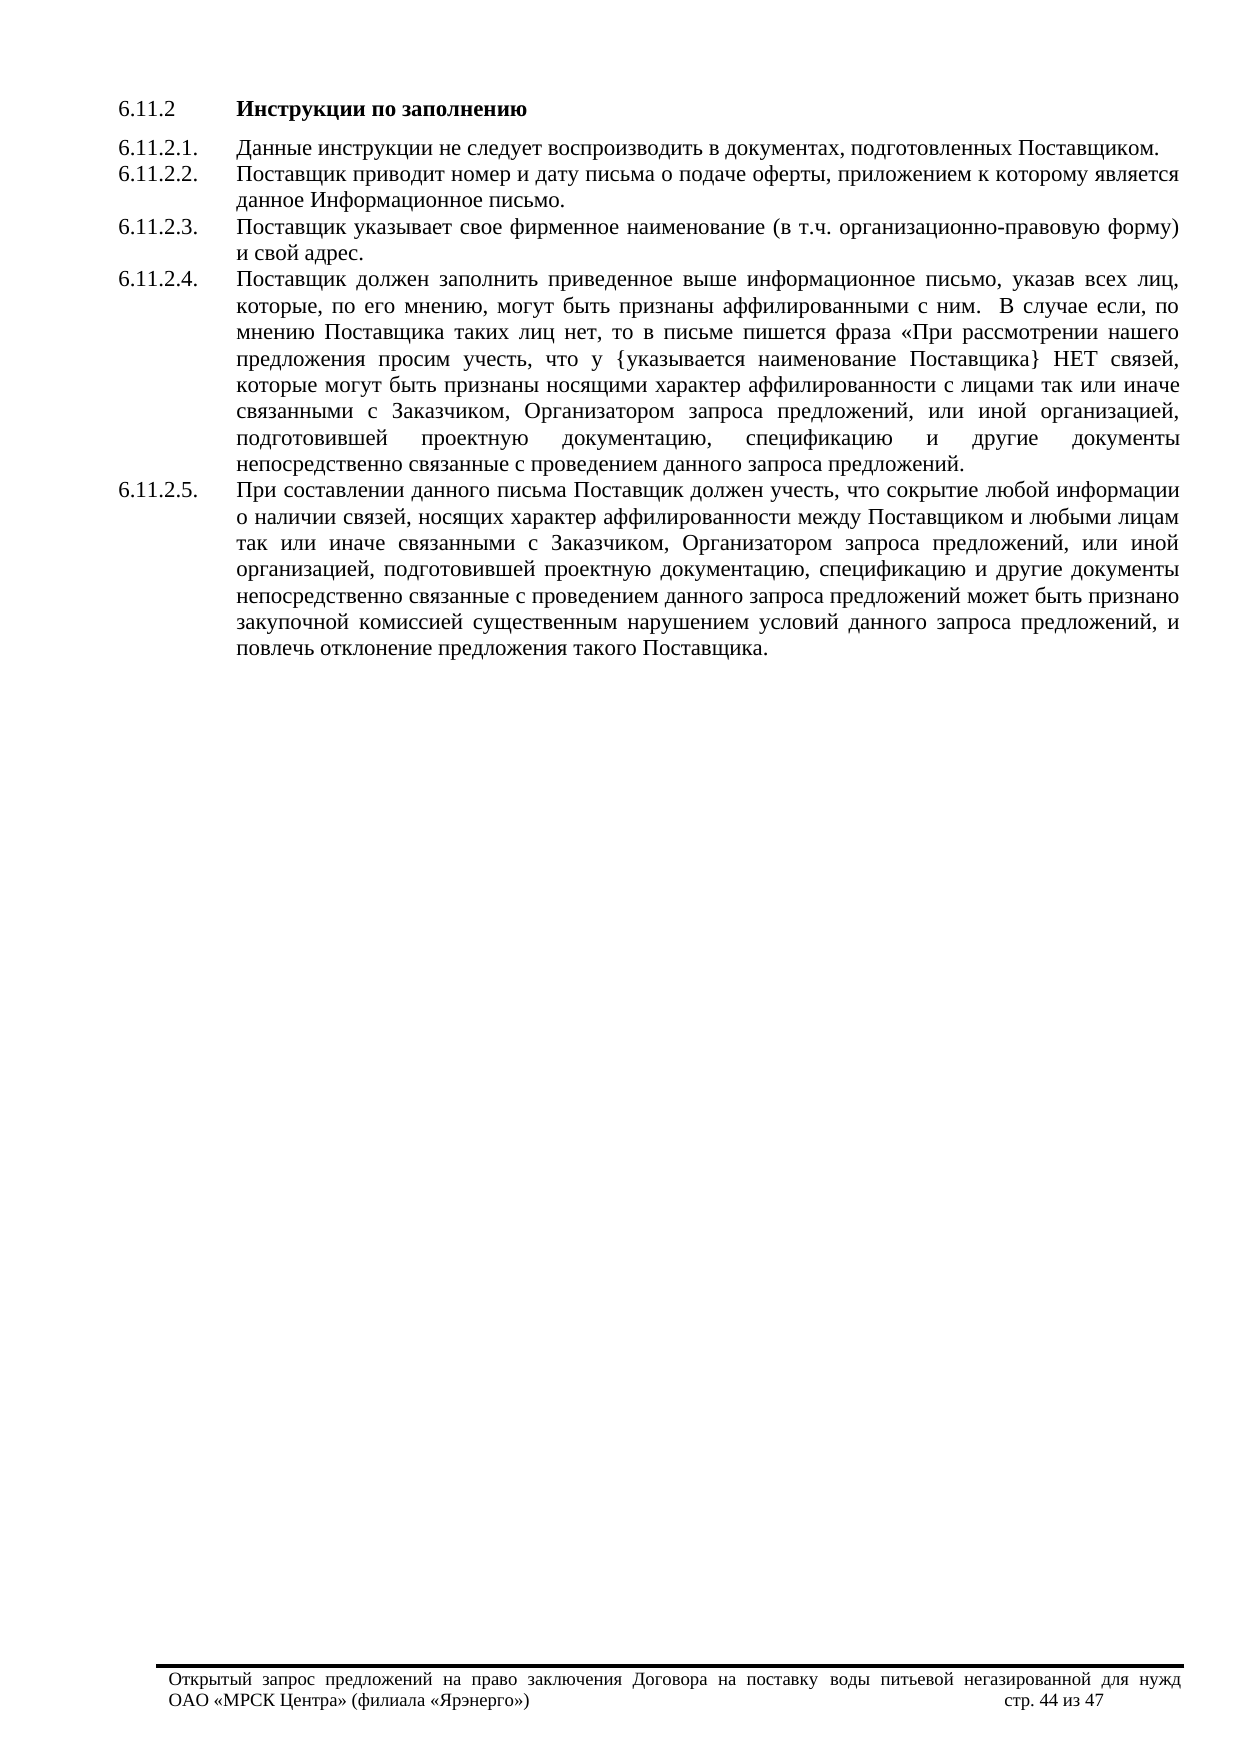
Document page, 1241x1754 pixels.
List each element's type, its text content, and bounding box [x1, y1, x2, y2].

list Инструкции по заполнению [118, 95, 1181, 121]
list При составлении данного письма Поставщик должен учесть, что сокрытие любой информации о наличии связей, носящих характер аффилированности между Поставщиком и любыми лицам так или иначе связанными с Заказчиком, Организатором запроса предложений, или иной организацией, подготовившей проектную документацию, спецификацию и другие документы непосредственно связанные с проведением данного запроса предложений может быть признано закупочной комиссией существенным нарушением условий данного запроса предложений, и повлечь отклонение предложения такого Поставщика. [118, 476, 1181, 661]
list Поставщик должен заполнить приведенное выше информационное письмо, указав всех лиц, которые, по его мнению, могут быть признаны аффилированными с ним. В случае если, по мнению Поставщика таких лиц нет, то в письме пишется фраза «При рассмотрении нашего предложения просим учесть, что у {указывается наименование Поставщика} НЕТ связей, которые могут быть признаны носящими характер аффилированности с лицами так или иначе связанными с Заказчиком, Организатором запроса предложений, или иной организацией, подготовившей проектную документацию, спецификацию и другие документы непосредственно связанные с проведением данного запроса предложений. [118, 266, 1181, 476]
list Поставщик указывает свое фирменное наименование (в т.ч. организационно-правовую форму) и свой адрес. [118, 213, 1181, 266]
list Поставщик приводит номер и дату письма о подаче оферты, приложением к которому является данное Информационное письмо. [118, 160, 1181, 213]
list Данные инструкции не следует воспроизводить в документах, подготовленных Поставщиком. [118, 134, 1181, 160]
